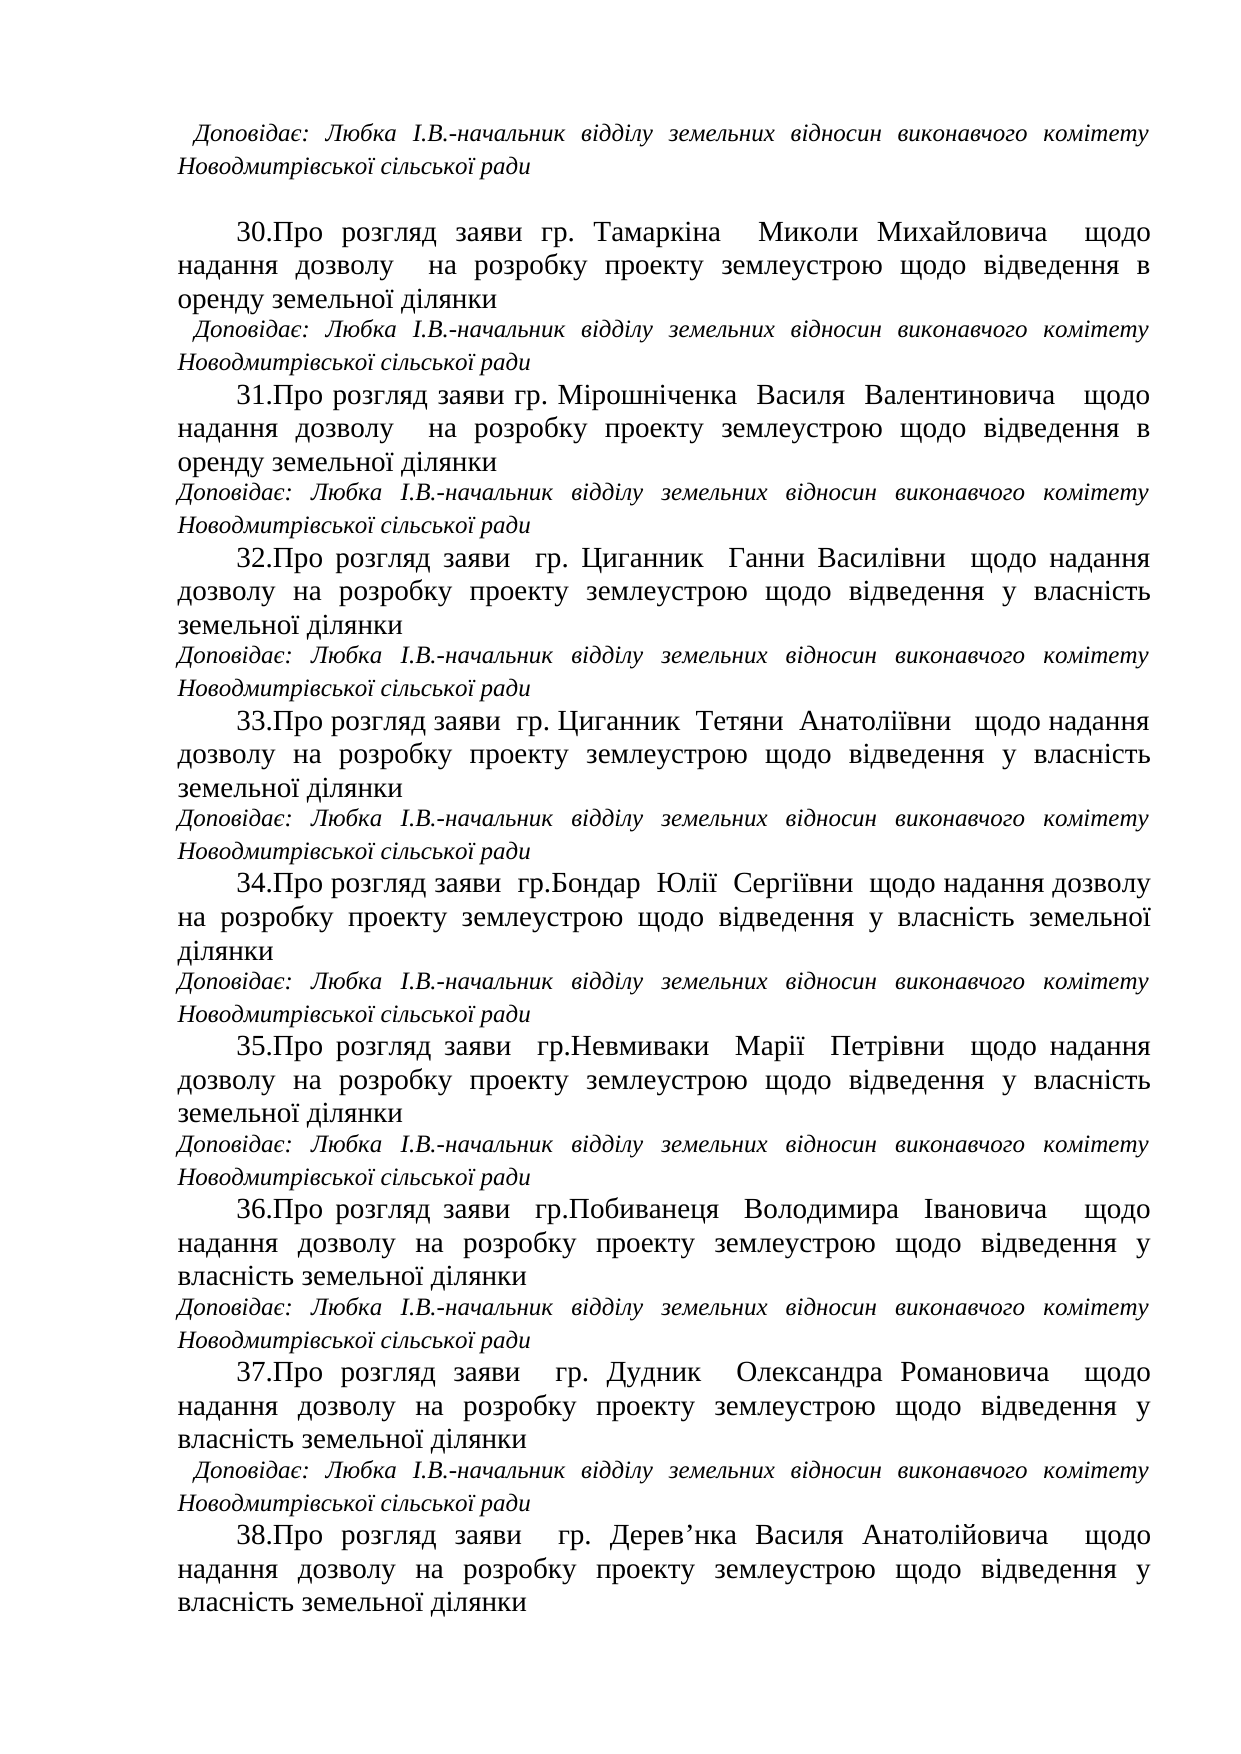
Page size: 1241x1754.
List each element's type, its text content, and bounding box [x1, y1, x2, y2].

text Доповідає: Любка І.В.-начальник відділу земельних відносин виконавчого комітету Новодмитрівської сільської ради [177, 477, 1152, 540]
text Доповідає: Любка І.В.-начальник відділу земельних відносин виконавчого комітету Новодмитрівської сільської ради [177, 803, 1152, 866]
text 30.Про розгляд заяви гр. Тамаркіна Миколи Михайловича щодо надання дозволу на розробку проекту землеустрою щодо відведення в оренду земельної ділянки [177, 214, 1152, 314]
text Доповідає: Любка І.В.-начальник відділу земельних відносин виконавчого комітету Новодмитрівської сільської ради [177, 314, 1152, 377]
text Доповідає: Любка І.В.-начальник відділу земельних відносин виконавчого комітету Новодмитрівської сільської ради [177, 640, 1152, 703]
text 36.Про розгляд заяви гр.Побиванеця Володимира Івановича щодо надання дозволу на розробку проекту землеустрою щодо відведення у власність земельної ділянки [177, 1191, 1152, 1292]
text 38.Про розгляд заяви гр. Дерев’нка Василя Анатолійовича щодо надання дозволу на розробку проекту землеустрою щодо відведення у власність земельної ділянки [177, 1517, 1152, 1618]
text 33.Про розгляд заяви гр. Циганник Тетяни Анатоліївни щодо надання дозволу на розробку проекту землеустрою щодо відведення у власність земельної ділянки [177, 703, 1152, 803]
text 35.Про розгляд заяви гр.Невмиваки Марії Петрівни щодо надання дозволу на розробку проекту землеустрою щодо відведення у власність земельної ділянки [177, 1028, 1152, 1129]
text Доповідає: Любка І.В.-начальник відділу земельних відносин виконавчого комітету Новодмитрівської сільської ради [177, 1455, 1152, 1517]
text 37.Про розгляд заяви гр. Дудник Олександра Романовича щодо надання дозволу на розробку проекту землеустрою щодо відведення у власність земельної ділянки [177, 1354, 1152, 1455]
text Доповідає: Любка І.В.-начальник відділу земельних відносин виконавчого комітету Новодмитрівської сільської ради [177, 1292, 1152, 1354]
text 31.Про розгляд заяви гр. Мірошніченка Василя Валентиновича щодо надання дозволу на розробку проекту землеустрою щодо відведення в оренду земельної ділянки [177, 377, 1152, 477]
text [177, 118, 1152, 180]
text Доповідає: Любка І.В.-начальник відділу земельних відносин виконавчого комітету Новодмитрівської сільської ради [177, 966, 1152, 1028]
text Доповідає: Любка І.В.-начальник відділу земельних відносин виконавчого комітету Новодмитрівської сільської ради [177, 1129, 1152, 1191]
text 34.Про розгляд заяви гр.Бондар Юлії Сергіївни щодо надання дозволу на розробку проекту землеустрою щодо відведення у власність земельної ділянки [177, 866, 1152, 966]
text 32.Про розгляд заяви гр. Циганник Ганни Василівни щодо надання дозволу на розробку проекту землеустрою щодо відведення у власність земельної ділянки [177, 540, 1152, 640]
